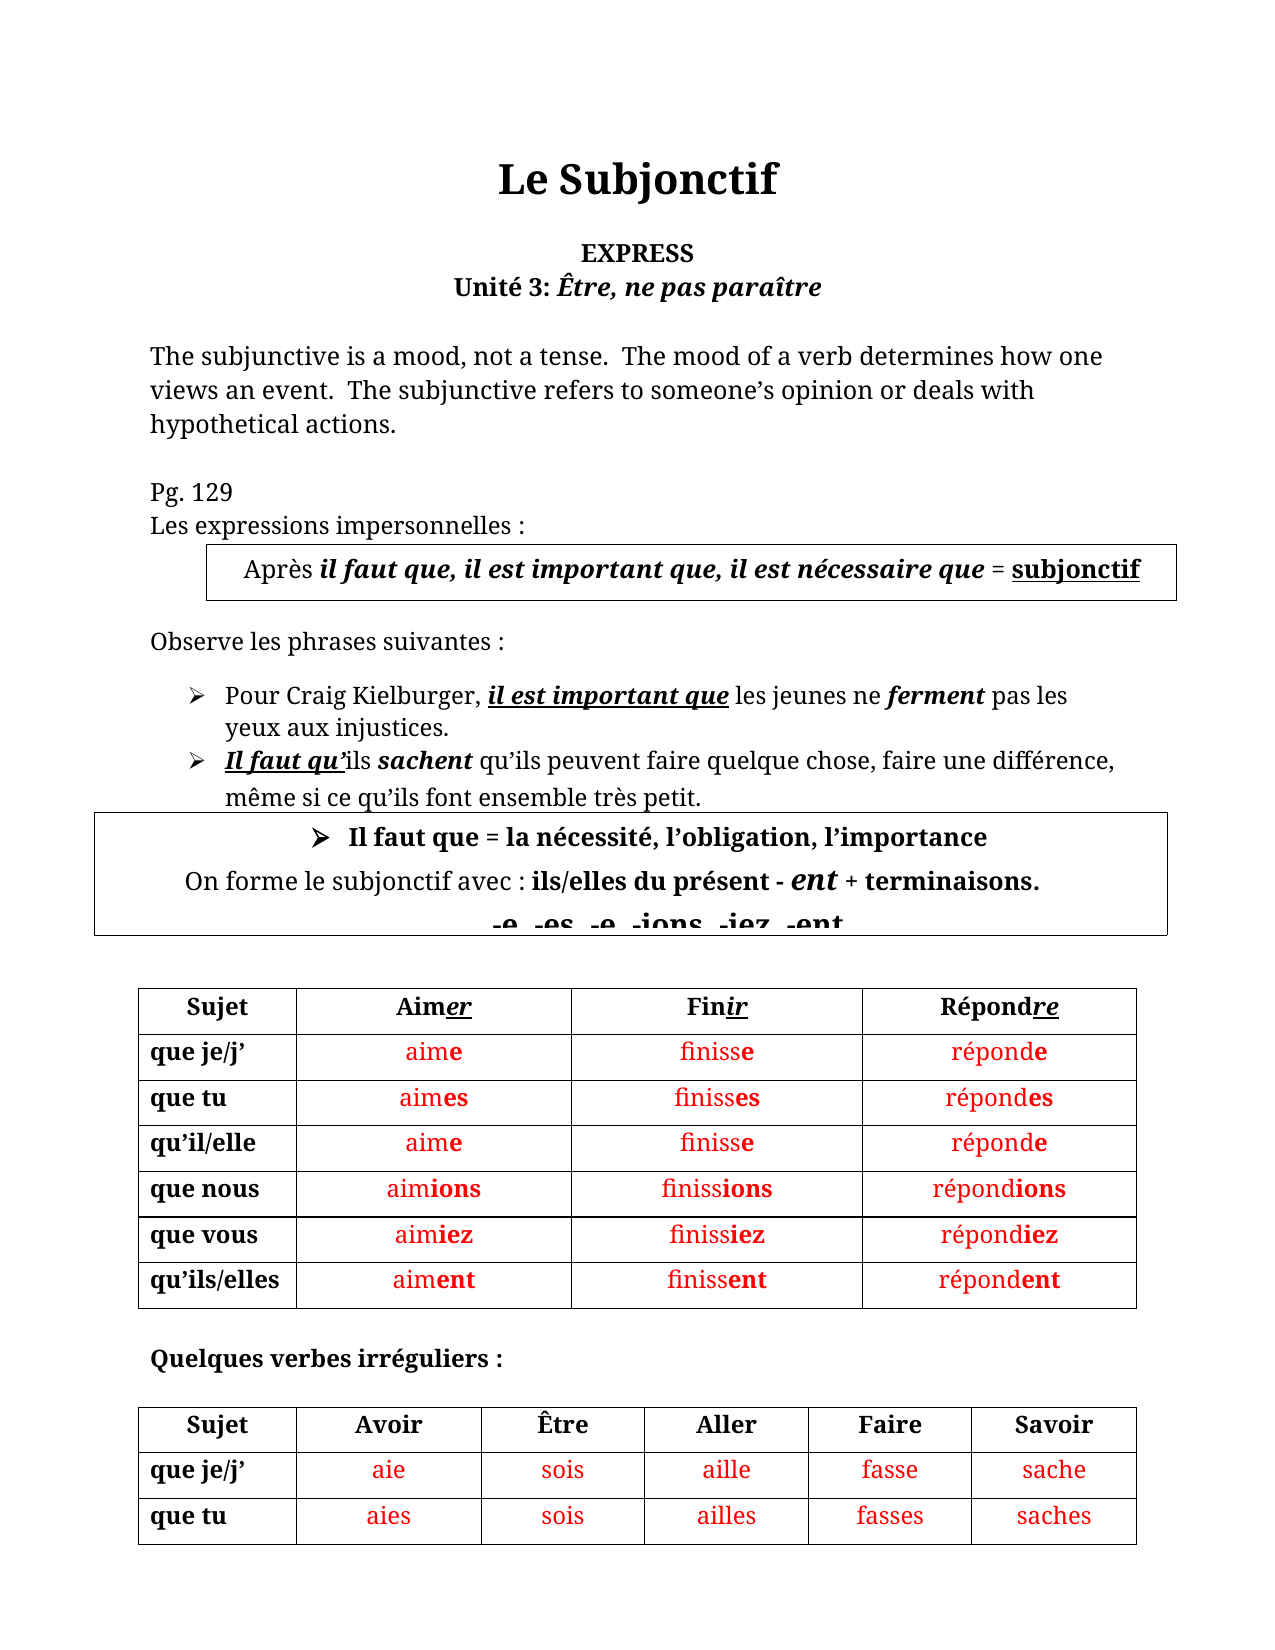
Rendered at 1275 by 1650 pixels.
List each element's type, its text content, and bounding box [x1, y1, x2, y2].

table_cell saches [972, 1499, 1136, 1543]
table_cell finissions [572, 1172, 862, 1216]
table_cell répondes [863, 1081, 1136, 1125]
table_header Aimer [297, 989, 571, 1034]
table_cell que vous [139, 1218, 296, 1262]
text Quelques verbes irréguliers : [150, 1341, 1125, 1374]
text The subjunctive is a mood, not a tense. The mood of a verb determines how one views an event. The subjunctive refers to someone’s opinion or deals with hypothetical actions. [150, 338, 1125, 440]
table_header Savoir [972, 1408, 1136, 1452]
table_cell que tu [139, 1081, 296, 1125]
table_header Être [482, 1408, 644, 1452]
table_header Sujet [139, 1408, 296, 1452]
text Le Subjonctif [150, 150, 1125, 207]
table_cell que tu [139, 1499, 296, 1543]
table_cell finisses [572, 1081, 862, 1125]
table_cell réponde [863, 1035, 1136, 1079]
table_cell aiment [297, 1263, 571, 1308]
table_header Faire [809, 1408, 971, 1452]
table_cell aille [645, 1453, 808, 1498]
table_header Répondre [863, 989, 1136, 1034]
table_cell répondions [863, 1172, 1136, 1216]
table_cell aime [297, 1126, 571, 1171]
table_cell que je/j’ [139, 1035, 296, 1079]
table_cell finisse [572, 1126, 862, 1171]
table_header Finir [572, 989, 862, 1034]
table_cell finissent [572, 1263, 862, 1308]
text Observe les phrases suivantes : [150, 625, 1125, 658]
table_header Sujet [139, 989, 296, 1034]
table_cell qu’ils/elles [139, 1263, 296, 1308]
table_cell aies [297, 1499, 481, 1543]
table_cell répondiez [863, 1218, 1136, 1262]
table_cell que nous [139, 1172, 296, 1216]
table_cell ailles [645, 1499, 808, 1543]
table_cell que je/j’ [139, 1453, 296, 1498]
table_cell répondent [863, 1263, 1136, 1308]
table_cell qu’il/elle [139, 1126, 296, 1171]
list Pour Craig Kielburger, il est important que les jeunes ne ferment pas les yeux aux injustices. [187, 678, 1125, 744]
table_cell finissiez [572, 1218, 862, 1262]
table_cell aimes [297, 1081, 571, 1125]
text Les expressions impersonnelles : [150, 508, 1125, 541]
table_cell réponde [863, 1126, 1136, 1171]
table_cell aime [297, 1035, 571, 1079]
table_header Avoir [297, 1408, 481, 1452]
table_cell sois [482, 1453, 644, 1498]
text Unité 3: Être, ne pas paraître [150, 270, 1125, 304]
table_cell aimions [297, 1172, 571, 1216]
table_cell fasses [809, 1499, 971, 1543]
text Pg. 129 [150, 474, 1125, 508]
list Il faut qu’ils sachent qu’ils peuvent faire quelque chose, faire une différence, même si ce qu’ils font ensemble très petit. [187, 744, 1125, 812]
text EXPRESS [150, 236, 1125, 270]
table_cell finisse [572, 1035, 862, 1079]
table_cell sache [972, 1453, 1136, 1498]
table_cell fasse [809, 1453, 971, 1498]
table_cell sois [482, 1499, 644, 1543]
table_header Aller [645, 1408, 808, 1452]
table_cell aie [297, 1453, 481, 1498]
table_cell aimiez [297, 1218, 571, 1262]
